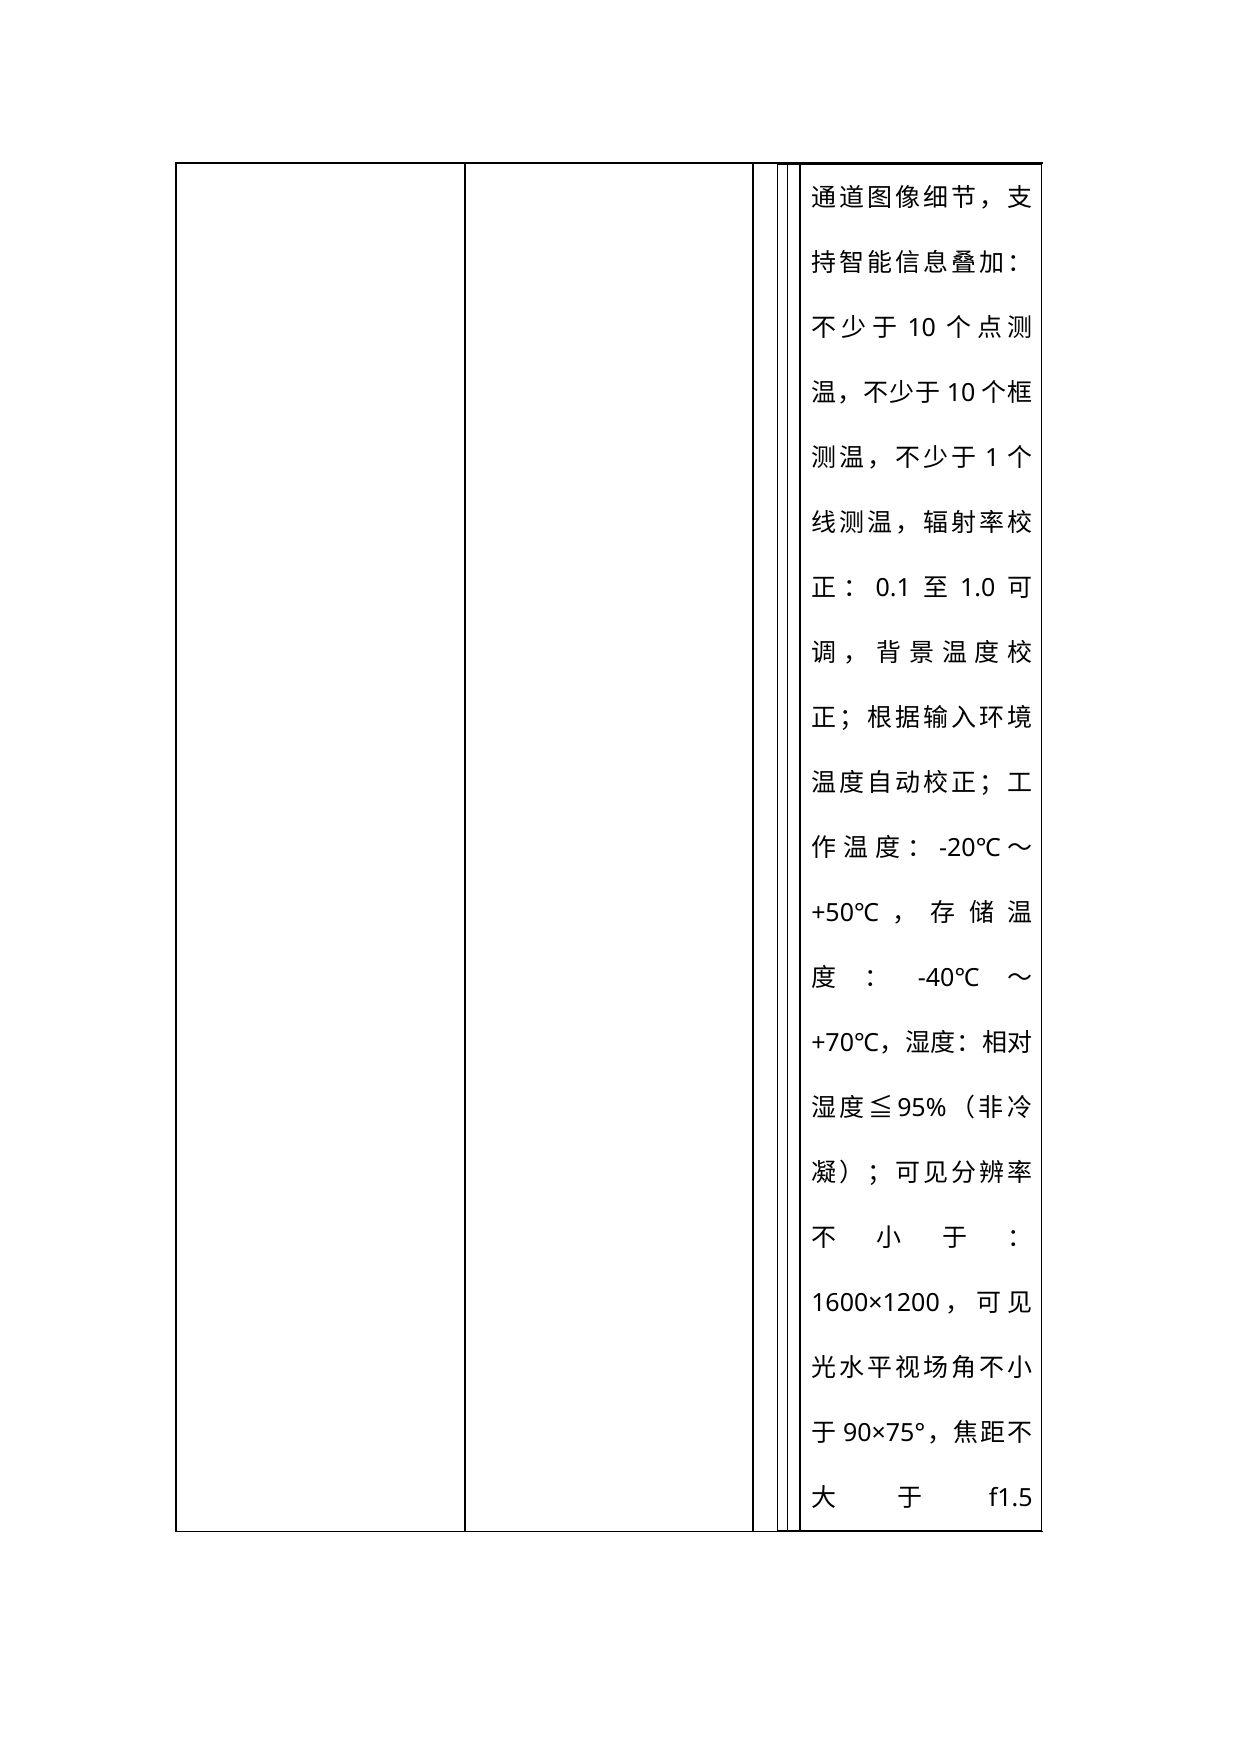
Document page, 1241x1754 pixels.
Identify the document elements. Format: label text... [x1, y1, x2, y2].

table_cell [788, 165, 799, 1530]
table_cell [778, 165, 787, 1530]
table_cell 1 [466, 164, 752, 1531]
table_cell [177, 164, 464, 1531]
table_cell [754, 164, 777, 1531]
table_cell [801, 165, 1041, 1530]
